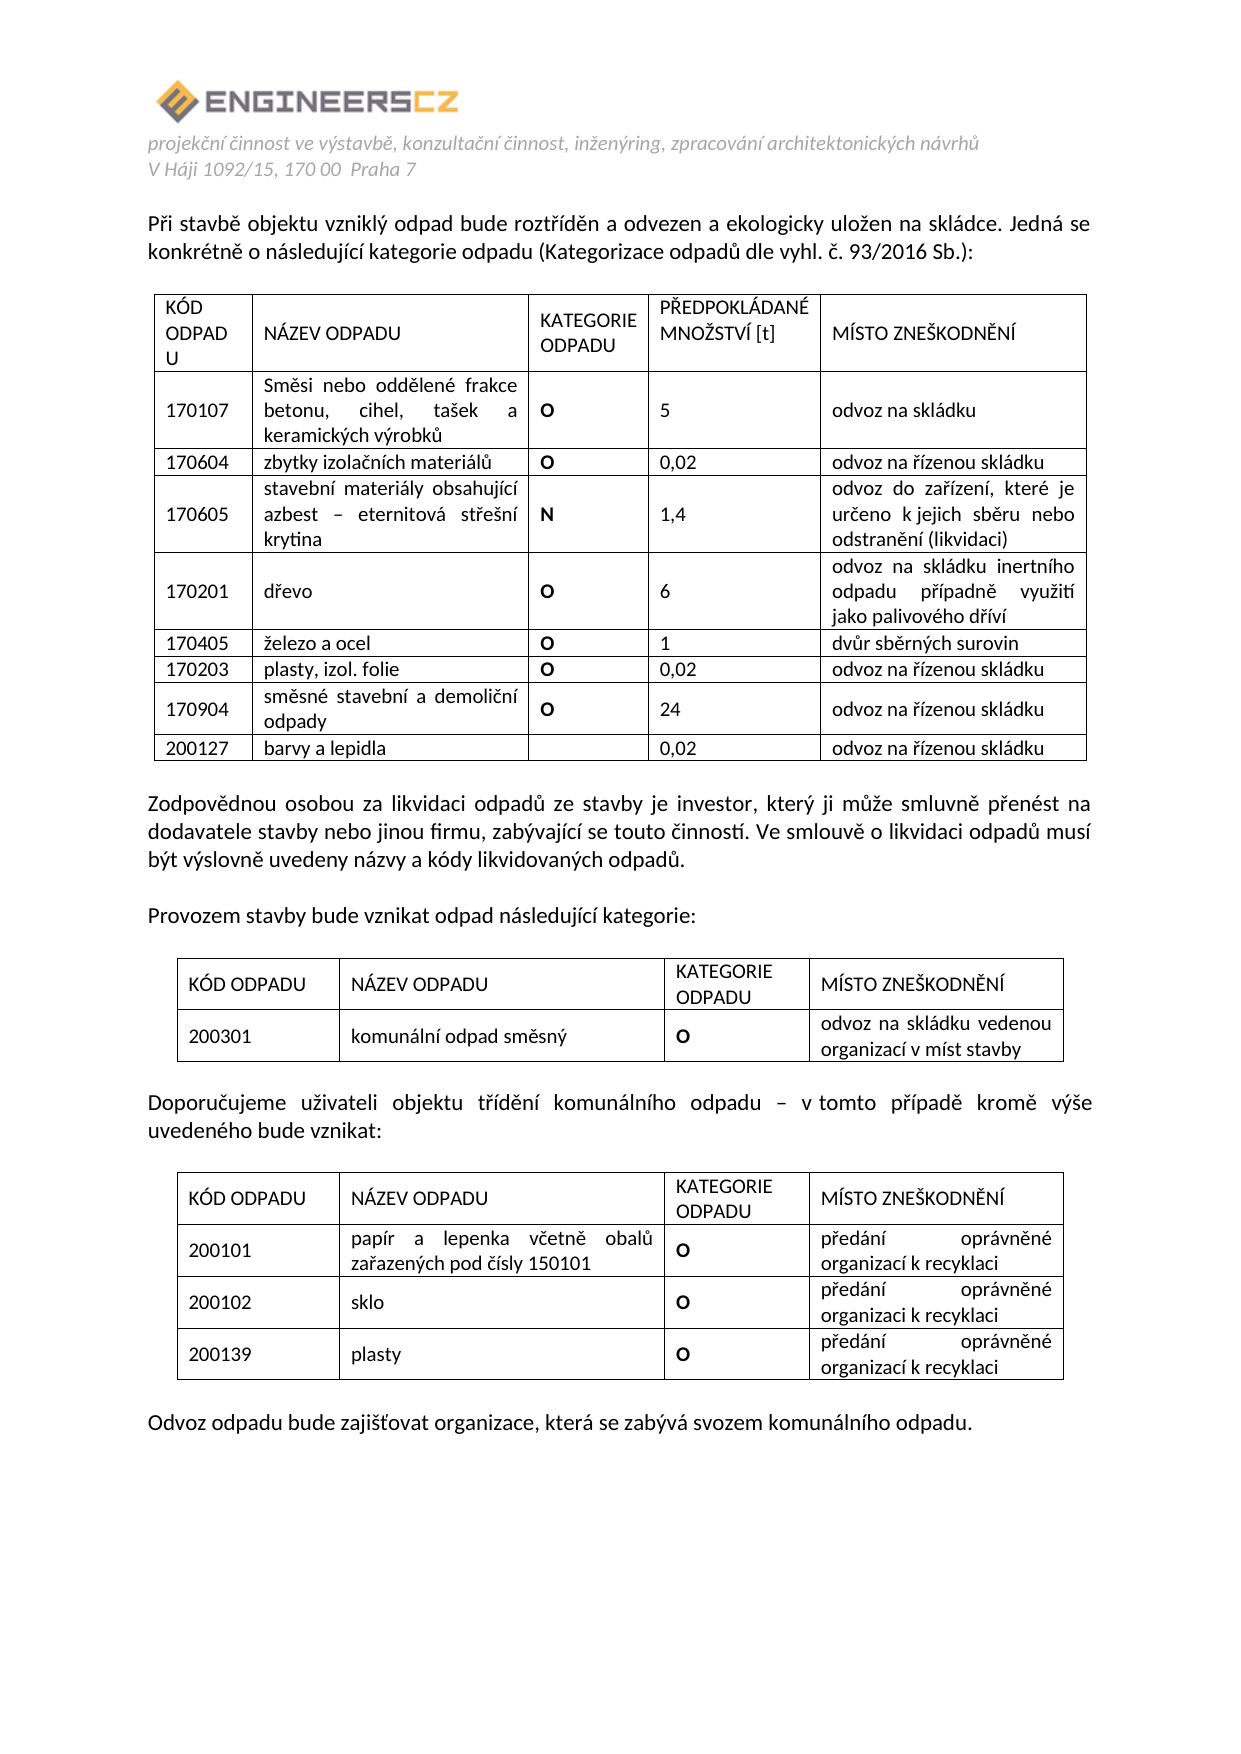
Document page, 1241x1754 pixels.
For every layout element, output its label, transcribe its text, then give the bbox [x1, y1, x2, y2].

table_header NÁZEV ODPADU [253, 295, 528, 371]
table_cell stavební materiály obsahující azbest – eternitová střešní krytina [253, 476, 528, 552]
table_cell O [665, 1277, 809, 1327]
table_header MÍSTO ZNEŠKODNĚNÍ [821, 295, 1086, 371]
table_cell dřevo [253, 553, 528, 629]
table_cell odvoz do zařízení, které je určeno k jejich sběru nebo odstranění (likvidaci) [821, 476, 1086, 552]
table_cell N [529, 476, 648, 552]
table_header KÓD ODPADU [155, 295, 252, 371]
table_cell odvoz na řízenou skládku [821, 657, 1086, 682]
table_cell O [529, 553, 648, 629]
table_cell předání oprávněné organizací k recyklaci [810, 1329, 1063, 1379]
text Při stavbě objektu vzniklý odpad bude roztříděn a odvezen a ekologicky uložen na skládce. Jedná se konkrétně o následující kategorie odpadu (Kategorizace odpadů dle vyhl. č. 93/2016 Sb.): [148, 209, 1093, 265]
text Zodpovědnou osobou za likvidaci odpadů ze stavby je investor, který ji může smluvně přenést na dodavatele stavby nebo jinou firmu, zabývající se touto činností. Ve smlouvě o likvidaci odpadů musí být výslovně uvedeny názvy a kódy likvidovaných odpadů. [148, 789, 1093, 873]
table_cell 170904 [155, 683, 252, 734]
table_cell papír a lepenka včetně obalů zařazených pod čísly 150101 [340, 1225, 664, 1276]
table_cell 170107 [155, 372, 252, 448]
table_header KATEGORIE ODPADU [529, 295, 648, 371]
table_cell 0,02 [649, 657, 820, 682]
table_cell 1,4 [649, 476, 820, 552]
table_header NÁZEV ODPADU [340, 1173, 664, 1224]
table_cell O [529, 657, 648, 682]
table_header MÍSTO ZNEŠKODNĚNÍ [810, 1173, 1063, 1224]
table_cell 170405 [155, 630, 252, 656]
table_cell dvůr sběrných surovin [821, 630, 1086, 656]
table_cell 0,02 [649, 449, 820, 474]
text Odvoz odpadu bude zajišťovat organizace, která se zabývá svozem komunálního odpadu. [148, 1408, 1093, 1436]
table_cell O [665, 1010, 809, 1061]
table_cell plasty [340, 1329, 664, 1379]
table_cell 200127 [155, 735, 252, 760]
table_cell komunální odpad směsný [340, 1010, 664, 1061]
table_cell O [665, 1225, 809, 1276]
table_cell 170203 [155, 657, 252, 682]
table_header NÁZEV ODPADU [340, 959, 664, 1009]
table_cell 200301 [178, 1010, 339, 1061]
table_cell odvoz na skládku [821, 372, 1086, 448]
table_cell 170605 [155, 476, 252, 552]
table_cell předání oprávněné organizací k recyklaci [810, 1225, 1063, 1276]
table_header MÍSTO ZNEŠKODNĚNÍ [810, 959, 1063, 1009]
table_cell O [529, 372, 648, 448]
table_cell 0,02 [649, 735, 820, 760]
table_cell odvoz na řízenou skládku [821, 449, 1086, 474]
table_cell Směsi nebo oddělené frakce betonu, cihel, tašek a keramických výrobků [253, 372, 528, 448]
table_cell O [529, 449, 648, 474]
text Doporučujeme uživateli objektu třídění komunálního odpadu – v tomto případě kromě výše uvedeného bude vznikat: [148, 1088, 1093, 1144]
table_header KÓD ODPADU [178, 1173, 339, 1224]
table_cell 170604 [155, 449, 252, 474]
table_cell plasty, izol. folie [253, 657, 528, 682]
table_cell 200139 [178, 1329, 339, 1379]
table_cell 1 [649, 630, 820, 656]
text Provozem stavby bude vznikat odpad následující kategorie: [148, 901, 1093, 929]
table_header KATEGORIE ODPADU [665, 959, 809, 1009]
table_cell zbytky izolačních materiálů [253, 449, 528, 474]
table_header KÓD ODPADU [178, 959, 339, 1009]
table_cell odvoz na skládku vedenou organizací v míst stavby [810, 1010, 1063, 1061]
table_header KATEGORIE ODPADU [665, 1173, 809, 1224]
table_cell 170201 [155, 553, 252, 629]
table_cell barvy a lepidla [253, 735, 528, 760]
table_cell železo a ocel [253, 630, 528, 656]
picture [147, 73, 469, 131]
table_cell odvoz na skládku inertního odpadu případně využití jako palivového dříví [821, 553, 1086, 629]
table_cell 24 [649, 683, 820, 734]
table_header PŘEDPOKLÁDANÉ MNOŽSTVÍ [t] [649, 295, 820, 371]
table_cell O [665, 1329, 809, 1379]
table_cell odvoz na řízenou skládku [821, 683, 1086, 734]
table_cell sklo [340, 1277, 664, 1327]
table_cell směsné stavební a demoliční odpady [253, 683, 528, 734]
table_cell předání oprávněné organizaci k recyklaci [810, 1277, 1063, 1327]
table_cell O [529, 630, 648, 656]
table_cell 6 [649, 553, 820, 629]
table_cell odvoz na řízenou skládku [821, 735, 1086, 760]
table_cell O [529, 683, 648, 734]
table_cell 200102 [178, 1277, 339, 1327]
table_cell 5 [649, 372, 820, 448]
table_cell 200101 [178, 1225, 339, 1276]
table_cell [529, 735, 648, 760]
